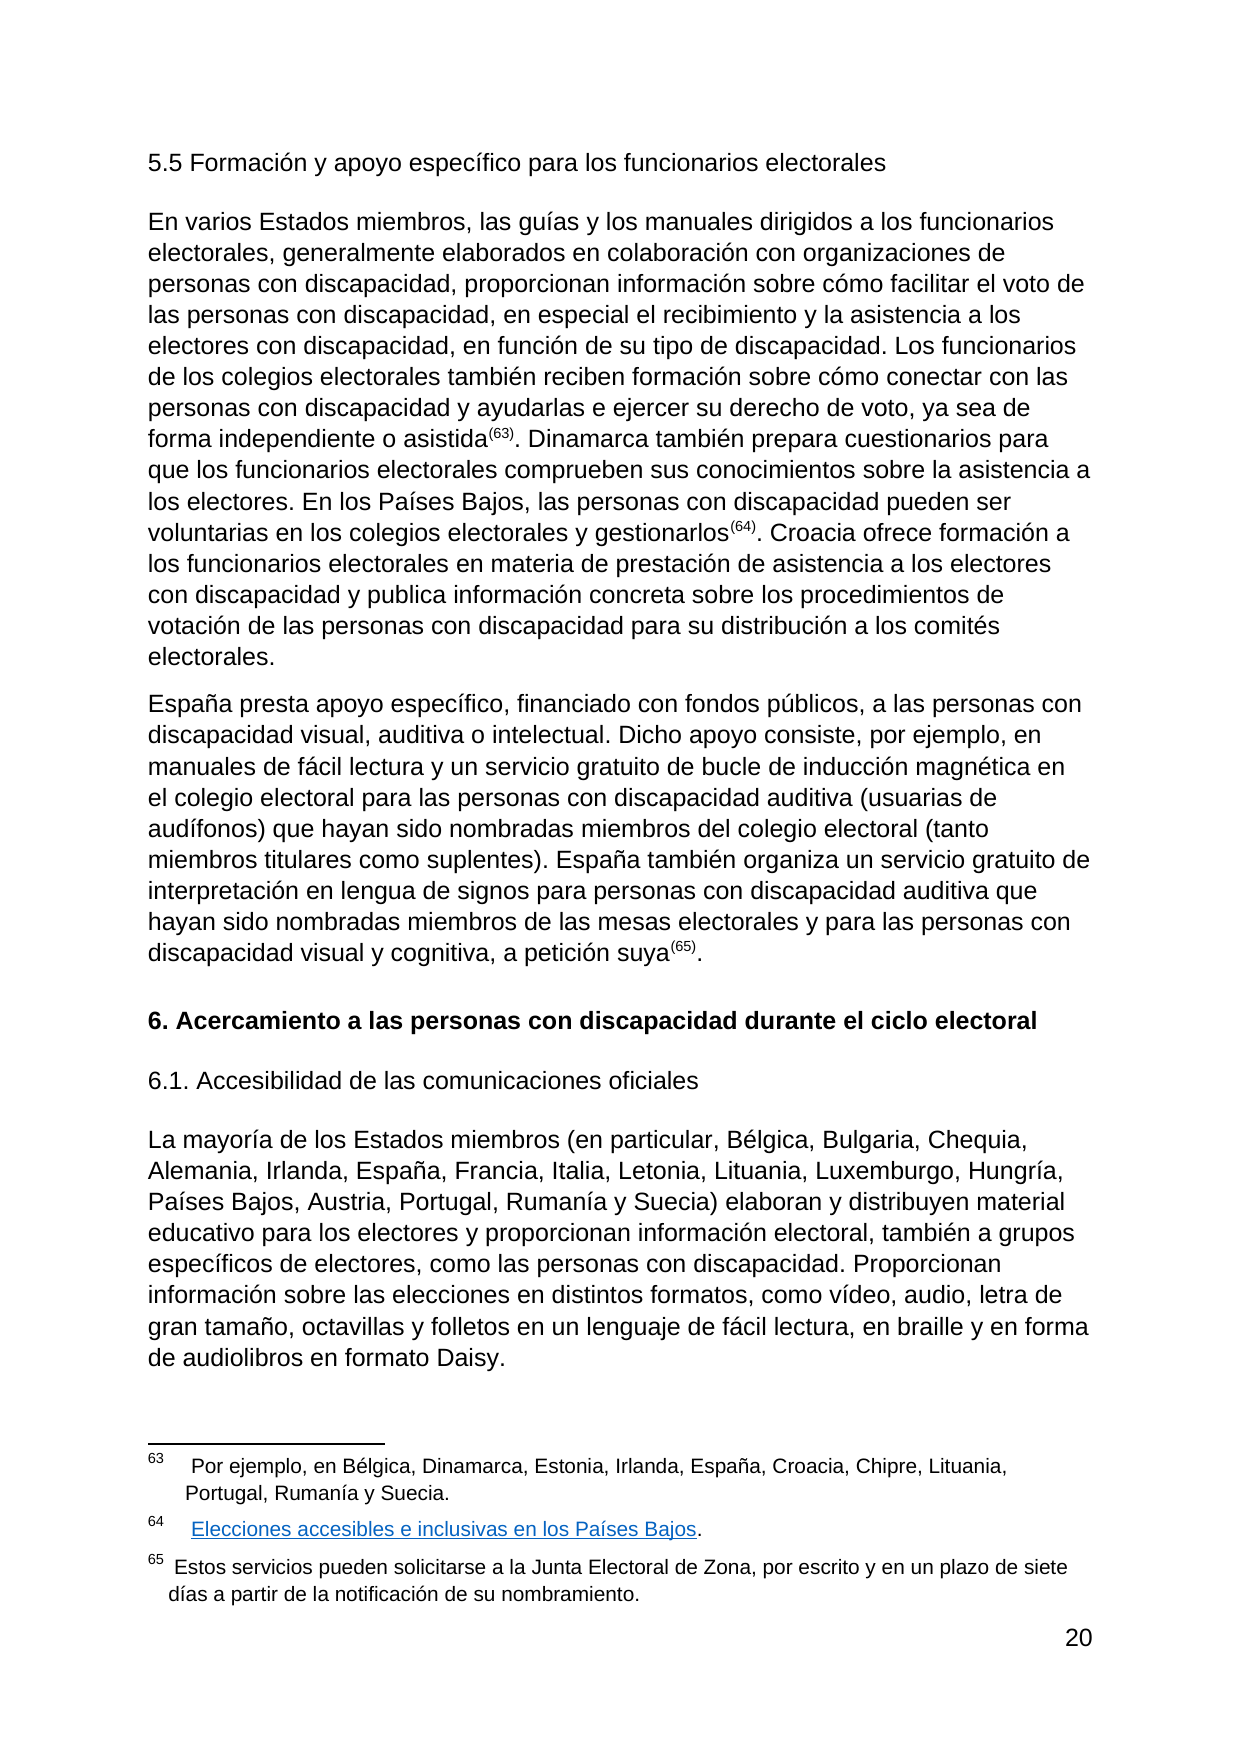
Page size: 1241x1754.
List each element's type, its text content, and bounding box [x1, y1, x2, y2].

subtitle 6.1. Accesibilidad de las comunicaciones oficiales [148, 1066, 1092, 1094]
subtitle 5.5 Formación y apoyo específico para los funcionarios electorales [148, 148, 1092, 176]
subtitle 6. Acercamiento a las personas con discapacidad durante el ciclo electoral [148, 1006, 1092, 1035]
text En varios Estados miembros, las guías y los manuales dirigidos a los funcionarios electorales, generalmente elaborados en colaboración con organizaciones de personas con discapacidad, proporcionan información sobre cómo facilitar el voto de las personas con discapacidad, en especial el recibimiento y la asistencia a los electores con discapacidad, en función de su tipo de discapacidad. Los funcionarios de los colegios electorales también reciben formación sobre cómo conectar con las personas con discapacidad y ayudarlas e ejercer su derecho de voto, ya sea de forma independiente o asistida(). Dinamarca también prepara cuestionarios para que los funcionarios electorales comprueben sus conocimientos sobre la asistencia a los electores. En los Países Bajos, las personas con discapacidad pueden ser voluntarias en los colegios electorales y gestionarlos(). Croacia ofrece formación a los funcionarios electorales en materia de prestación de asistencia a los electores con discapacidad y publica información concreta sobre los procedimientos de votación de las personas con discapacidad para su distribución a los comités electorales. [148, 207, 1092, 671]
text La mayoría de los Estados miembros (en particular, Bélgica, Bulgaria, Chequia, Alemania, Irlanda, España, Francia, Italia, Letonia, Lituania, Luxemburgo, Hungría, Países Bajos, Austria, Portugal, Rumanía y Suecia) elaboran y distribuyen material educativo para los electores y proporcionan información electoral, también a grupos específicos de electores, como las personas con discapacidad. Proporcionan información sobre las elecciones en distintos formatos, como vídeo, audio, letra de gran tamaño, octavillas y folletos en un lenguaje de fácil lectura, en braille y en forma de audiolibros en formato Daisy. [148, 1125, 1092, 1371]
text España presta apoyo específico, financiado con fondos públicos, a las personas con discapacidad visual, auditiva o intelectual. Dicho apoyo consiste, por ejemplo, en manuales de fácil lectura y un servicio gratuito de bucle de inducción magnética en el colegio electoral para las personas con discapacidad auditiva (usuarias de audífonos) que hayan sido nombradas miembros del colegio electoral (tanto miembros titulares como suplentes). España también organiza un servicio gratuito de interpretación en lengua de signos para personas con discapacidad auditiva que hayan sido nombradas miembros de las mesas electorales y para las personas con discapacidad visual y cognitiva, a petición suya(). [148, 689, 1092, 967]
